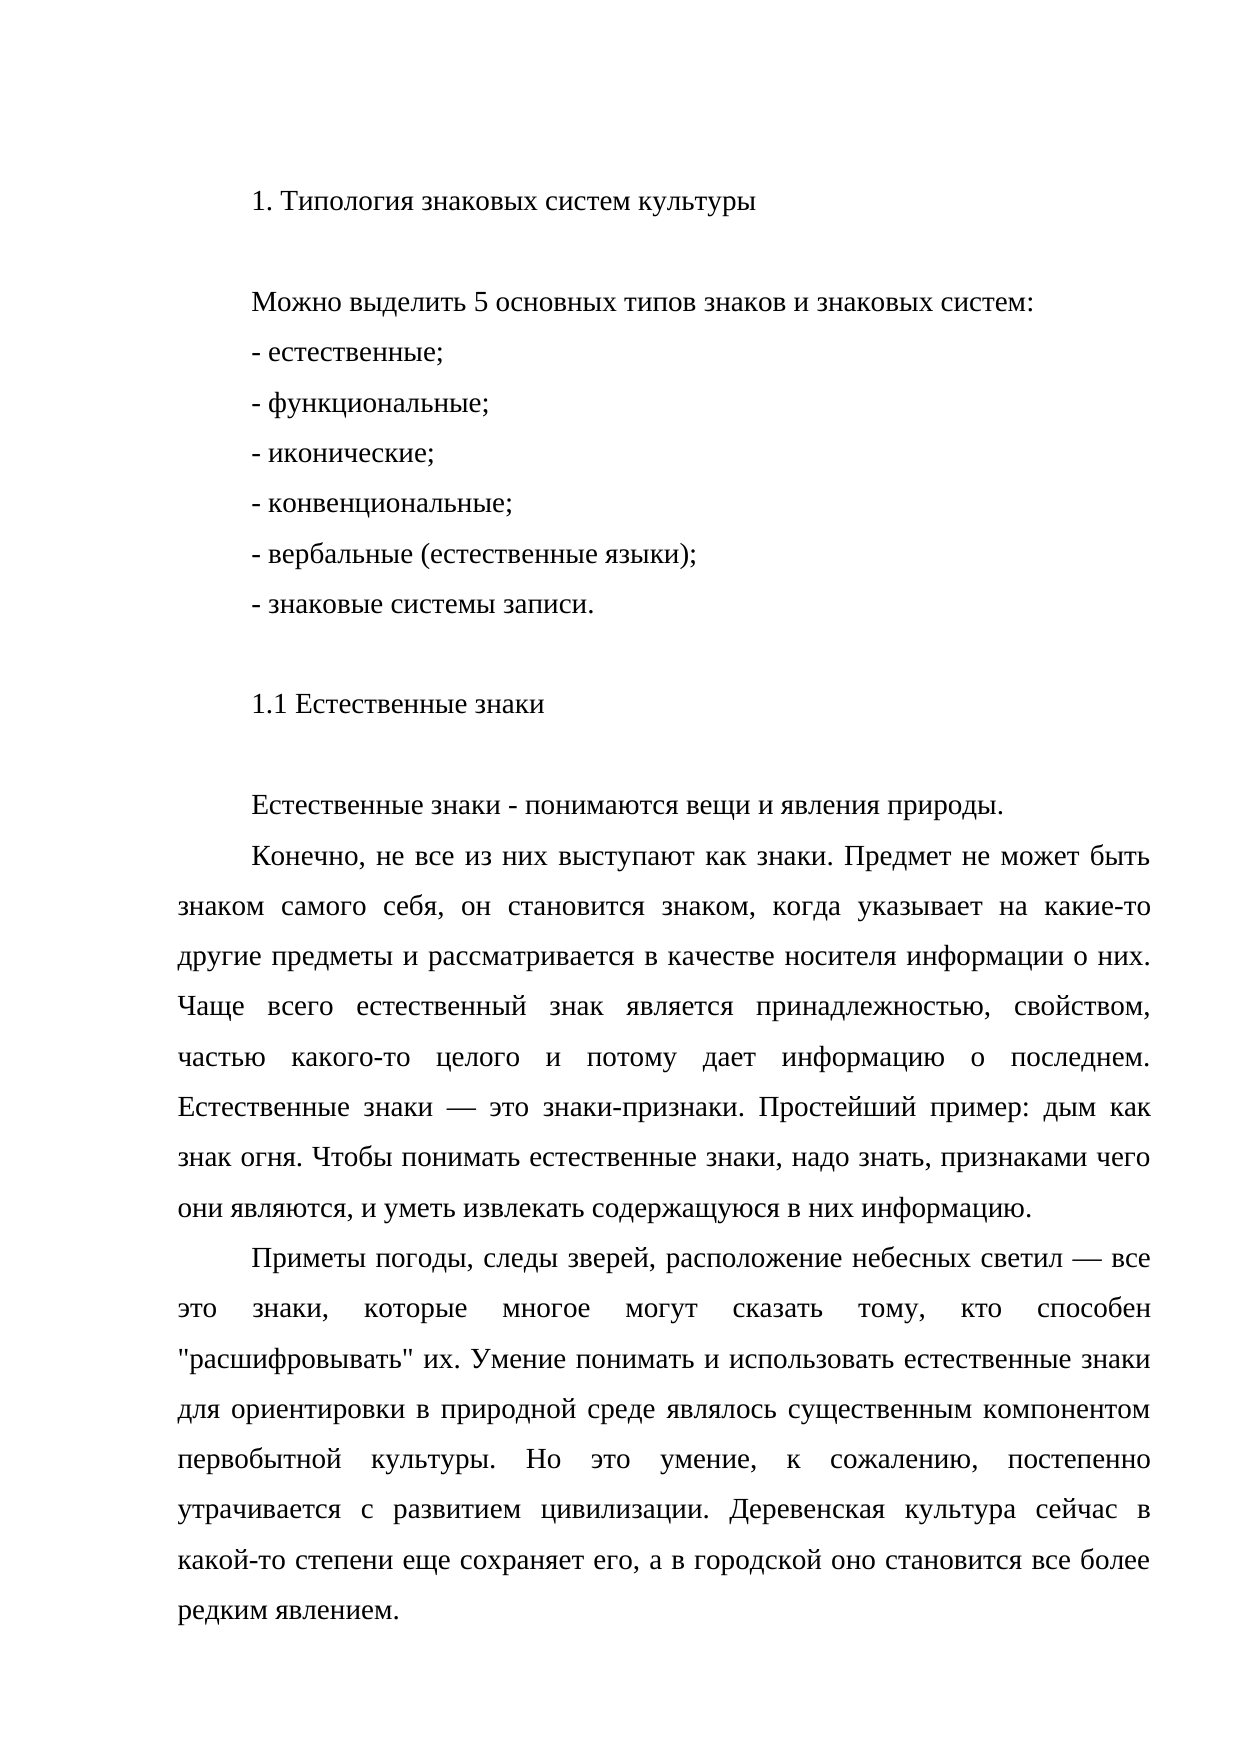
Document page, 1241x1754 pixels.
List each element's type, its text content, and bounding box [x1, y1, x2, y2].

text Конечно, не все из них выступают как знаки. Предмет не может быть знаком самого себя, он становится знаком, когда указывает на какие-то другие предметы и рассматривается в качестве носителя информации о них. Чаще всего естественный знак является принадлежностью, свойством, частью какого-то целого и потому дает информацию о последнем. Естественные знаки — это знаки-признаки. Простейший пример: дым как знак огня. Чтобы понимать естественные знаки, надо знать, признаками чего они являются, и уметь извлекать содержащуюся в них информацию. [177, 838, 1152, 1223]
text - конвенциональные; [177, 485, 1152, 519]
text Приметы погоды, следы зверей, расположение небесных светил — все это знаки, которые многое могут сказать тому, кто способен "расшифровывать" их. Умение понимать и использовать естественные знаки для ориентировки в природной среде являлось существенным компонентом первобытной культуры. Но это умение, к сожалению, постепенно утрачивается с развитием цивилизации. Деревенская культура сейчас в какой-то степени еще сохраняет его, а в городской оно становится все более редким явлением. [177, 1240, 1152, 1626]
text Можно выделить 5 основных типов знаков и знаковых систем: [177, 284, 1152, 318]
text - иконические; [177, 435, 1152, 469]
text 1. Типология знаковых систем культуры [177, 183, 1152, 217]
text - вербальные (естественные языки); [177, 536, 1152, 569]
text 1.1 Естественные знаки [177, 687, 1152, 720]
text - знаковые системы записи. [177, 586, 1152, 619]
text Естественные знаки - понимаются вещи и явления природы. [177, 787, 1152, 821]
text - естественные; [177, 334, 1152, 368]
text - функциональные; [177, 385, 1152, 418]
